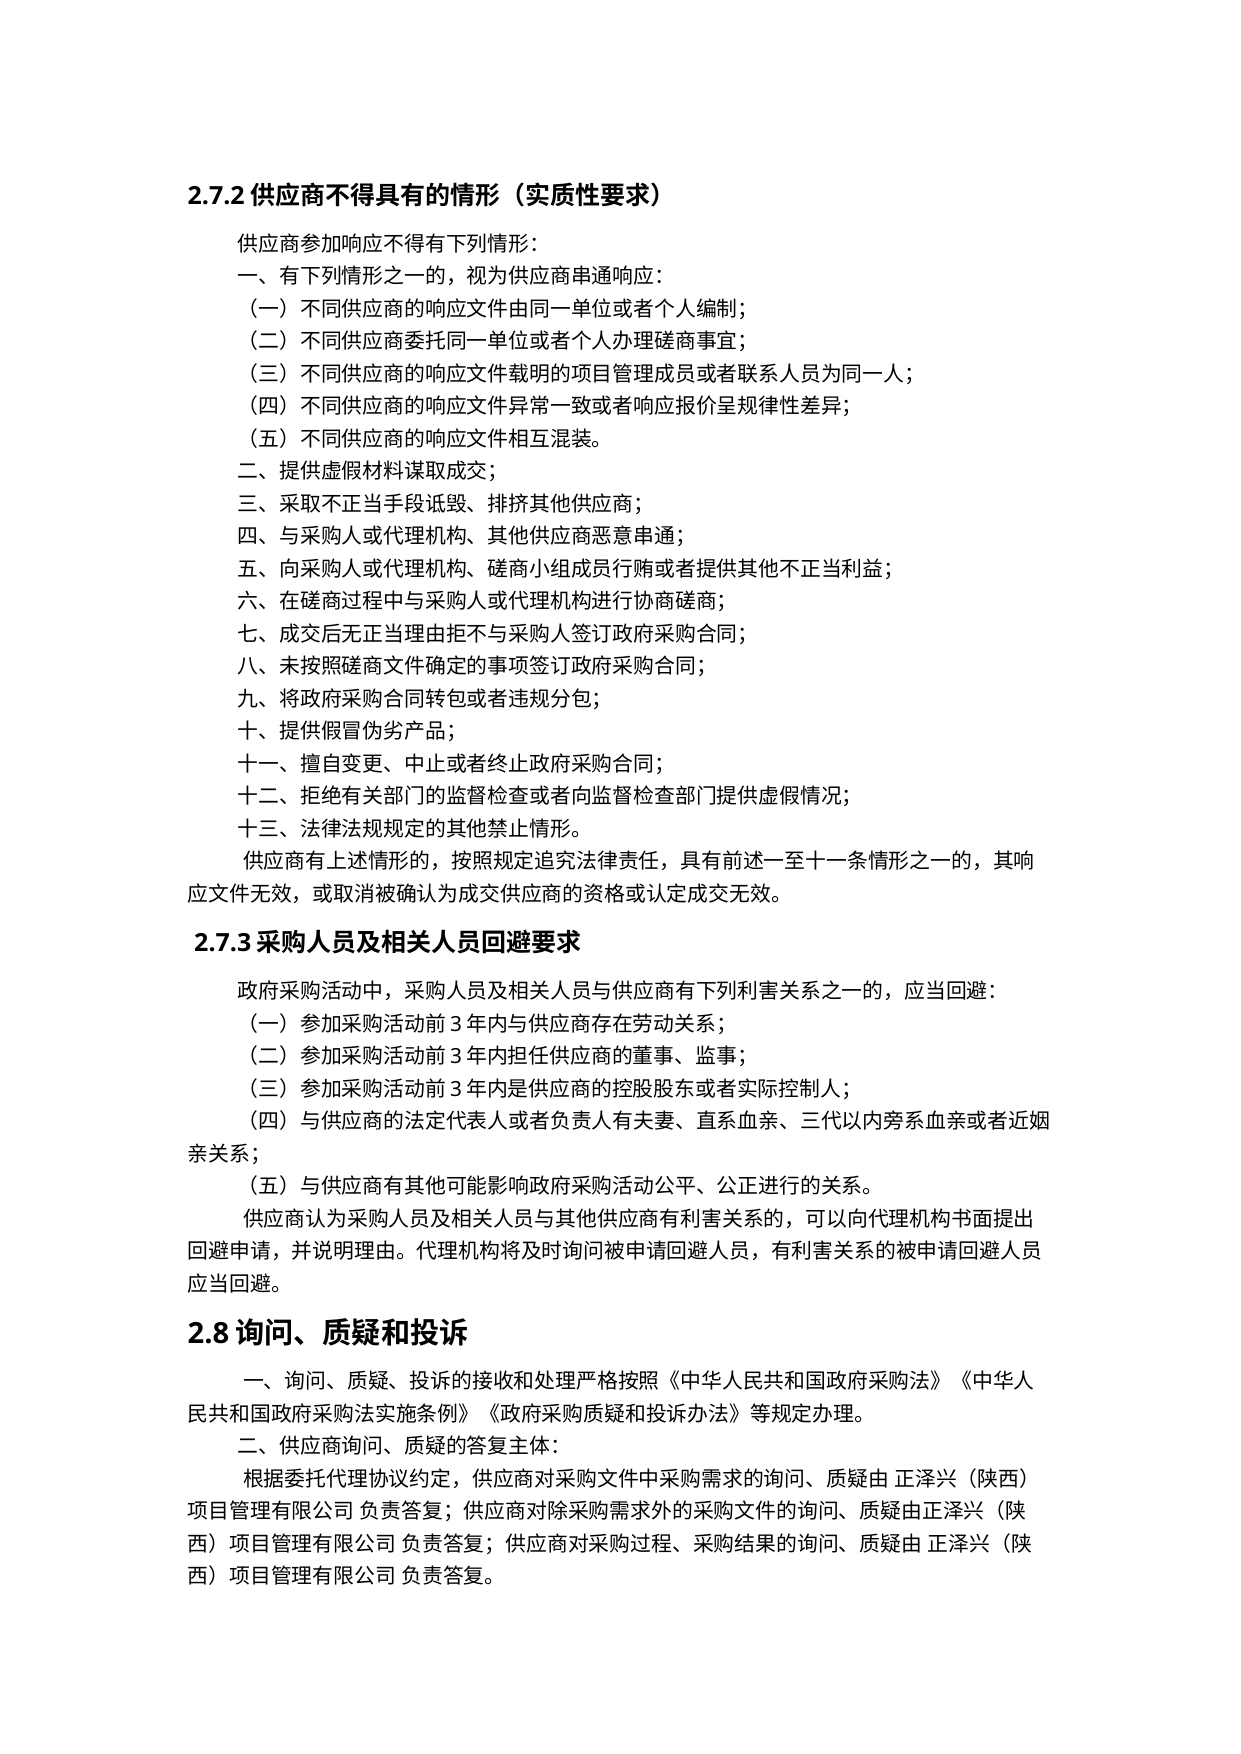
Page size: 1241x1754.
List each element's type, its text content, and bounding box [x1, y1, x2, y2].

text （二）参加采购活动前3年内担任供应商的董事、监事； [187, 1039, 1053, 1072]
text （四）与供应商的法定代表人或者负责人有夫妻、直系血亲、三代以内旁系血亲或者近姻亲关系； [187, 1104, 1053, 1169]
text （三）不同供应商的响应文件载明的项目管理成员或者联系人员为同一人； [187, 357, 1053, 389]
text 十二、拒绝有关部门的监督检查或者向监督检查部门提供虚假情况； [187, 779, 1053, 812]
text 政府采购活动中，采购人员及相关人员与供应商有下列利害关系之一的，应当回避： [187, 974, 1053, 1007]
text （一）参加采购活动前3年内与供应商存在劳动关系； [187, 1007, 1053, 1039]
text 九、将政府采购合同转包或者违规分包； [187, 682, 1053, 714]
text 十、提供假冒伪劣产品； [187, 714, 1053, 747]
text （三）参加采购活动前3年内是供应商的控股股东或者实际控制人； [187, 1072, 1053, 1104]
text 供应商认为采购人员及相关人员与其他供应商有利害关系的，可以向代理机构书面提出回避申请，并说明理由。代理机构将及时询问被申请回避人员，有利害关系的被申请回避人员应当回避。 [187, 1202, 1053, 1299]
text 2.7.3采购人员及相关人员回避要求 [187, 909, 1053, 974]
text （五）与供应商有其他可能影响政府采购活动公平、公正进行的关系。 [187, 1169, 1053, 1202]
text 十三、法律法规规定的其他禁止情形。 [187, 812, 1053, 844]
text 二、提供虚假材料谋取成交； [187, 454, 1053, 487]
text 根据委托代理协议约定，供应商对采购文件中采购需求的询问、质疑由 正泽兴（陕西）项目管理有限公司 负责答复；供应商对除采购需求外的采购文件的询问、质疑由正泽兴（陕西）项目管理有限公司 负责答复；供应商对采购过程、采购结果的询问、质疑由 正泽兴（陕西）项目管理有限公司 负责答复。 [187, 1462, 1053, 1592]
text 2.8询问、质疑和投诉 [187, 1299, 1053, 1364]
text 十一、擅自变更、中止或者终止政府采购合同； [187, 747, 1053, 779]
text （五）不同供应商的响应文件相互混装。 [187, 422, 1053, 454]
text 2.7.2供应商不得具有的情形（实质性要求） [187, 162, 1053, 227]
text 五、向采购人或代理机构、磋商小组成员行贿或者提供其他不正当利益； [187, 552, 1053, 584]
text （一）不同供应商的响应文件由同一单位或者个人编制； [187, 292, 1053, 324]
text 八、未按照磋商文件确定的事项签订政府采购合同； [187, 649, 1053, 682]
text （四）不同供应商的响应文件异常一致或者响应报价呈规律性差异； [187, 389, 1053, 422]
text （二）不同供应商委托同一单位或者个人办理磋商事宜； [187, 324, 1053, 357]
text 三、采取不正当手段诋毁、排挤其他供应商； [187, 487, 1053, 519]
text 一、询问、质疑、投诉的接收和处理严格按照《中华人民共和国政府采购法》《中华人民共和国政府采购法实施条例》《政府采购质疑和投诉办法》等规定办理。 [187, 1364, 1053, 1429]
text 四、与采购人或代理机构、其他供应商恶意串通； [187, 519, 1053, 552]
text 一、有下列情形之一的，视为供应商串通响应： [187, 259, 1053, 292]
text 供应商参加响应不得有下列情形： [187, 227, 1053, 259]
text 六、在磋商过程中与采购人或代理机构进行协商磋商； [187, 584, 1053, 617]
text 二、供应商询问、质疑的答复主体： [187, 1429, 1053, 1462]
text 供应商有上述情形的，按照规定追究法律责任，具有前述一至十一条情形之一的，其响应文件无效，或取消被确认为成交供应商的资格或认定成交无效。 [187, 844, 1053, 909]
text 七、成交后无正当理由拒不与采购人签订政府采购合同； [187, 617, 1053, 649]
